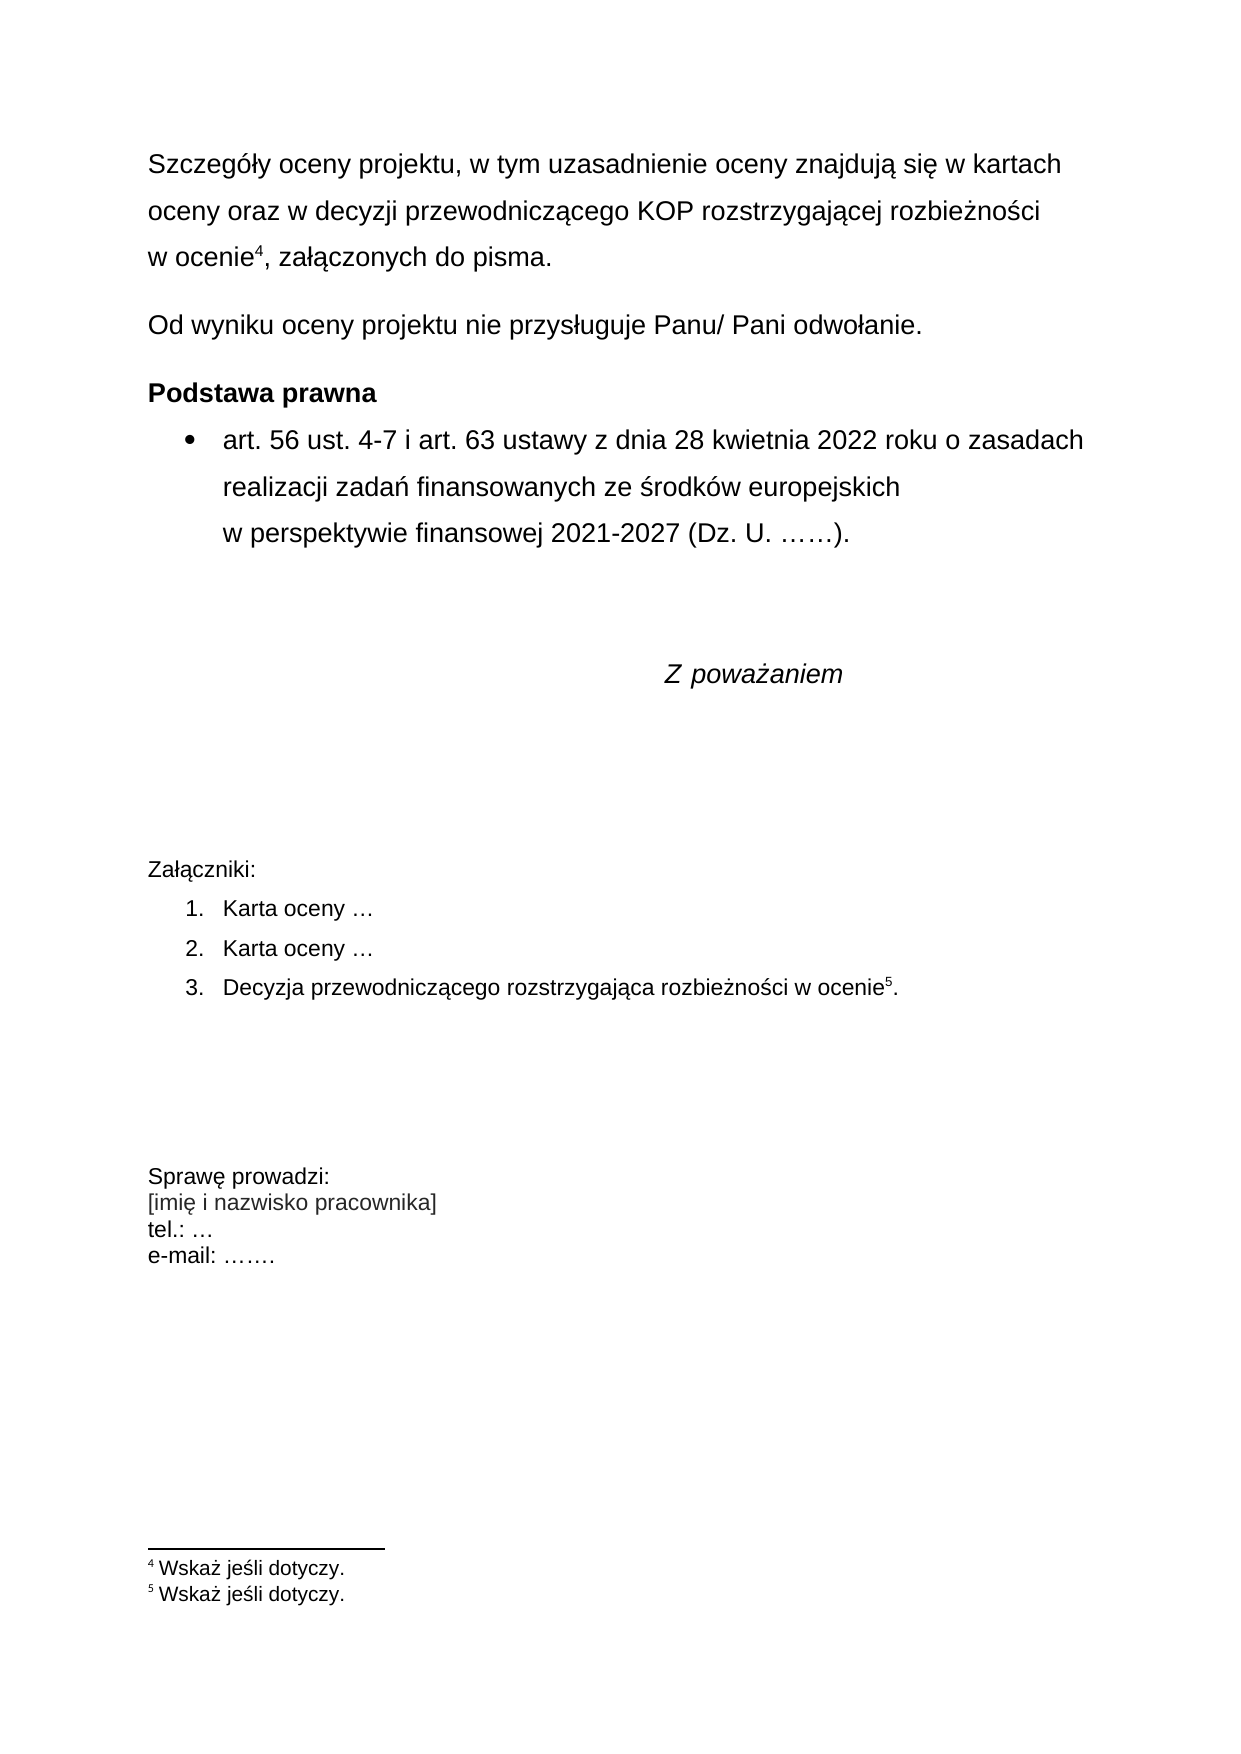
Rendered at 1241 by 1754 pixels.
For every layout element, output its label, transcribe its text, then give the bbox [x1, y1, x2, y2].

text e-mail: ……. [148, 1242, 1093, 1268]
text Załączniki: [148, 856, 1093, 882]
text tel.: … [148, 1216, 1093, 1242]
list Decyzja przewodniczącego rozstrzygająca rozbieżności w ocenie. [185, 974, 1093, 1001]
text Z poważaniem [664, 658, 1093, 689]
text [imię i nazwisko pracownika] [148, 1189, 1093, 1216]
list Karta oceny … [185, 895, 1093, 922]
text Podstawa prawna [148, 377, 1093, 408]
list Karta oceny … [185, 935, 1093, 961]
text Od wyniku oceny projektu nie przysługuje Panu/ Pani odwołanie. [148, 309, 1093, 340]
text Szczegóły oceny projektu, w tym uzasadnienie oceny znajdują się w kartach oceny oraz w decyzji przewodniczącego KOP rozstrzygającej rozbieżności w ocenie, załączonych do pisma. [148, 148, 1093, 273]
list art. 56 ust. 4-7 i art. 63 ustawy z dnia 28 kwietnia 2022 roku o zasadach realizacji zadań finansowanych ze środków europejskich w perspektywie finansowej 2021-2027 (Dz. U. ……). [185, 424, 1093, 549]
text Sprawę prowadzi: [148, 1163, 1093, 1189]
